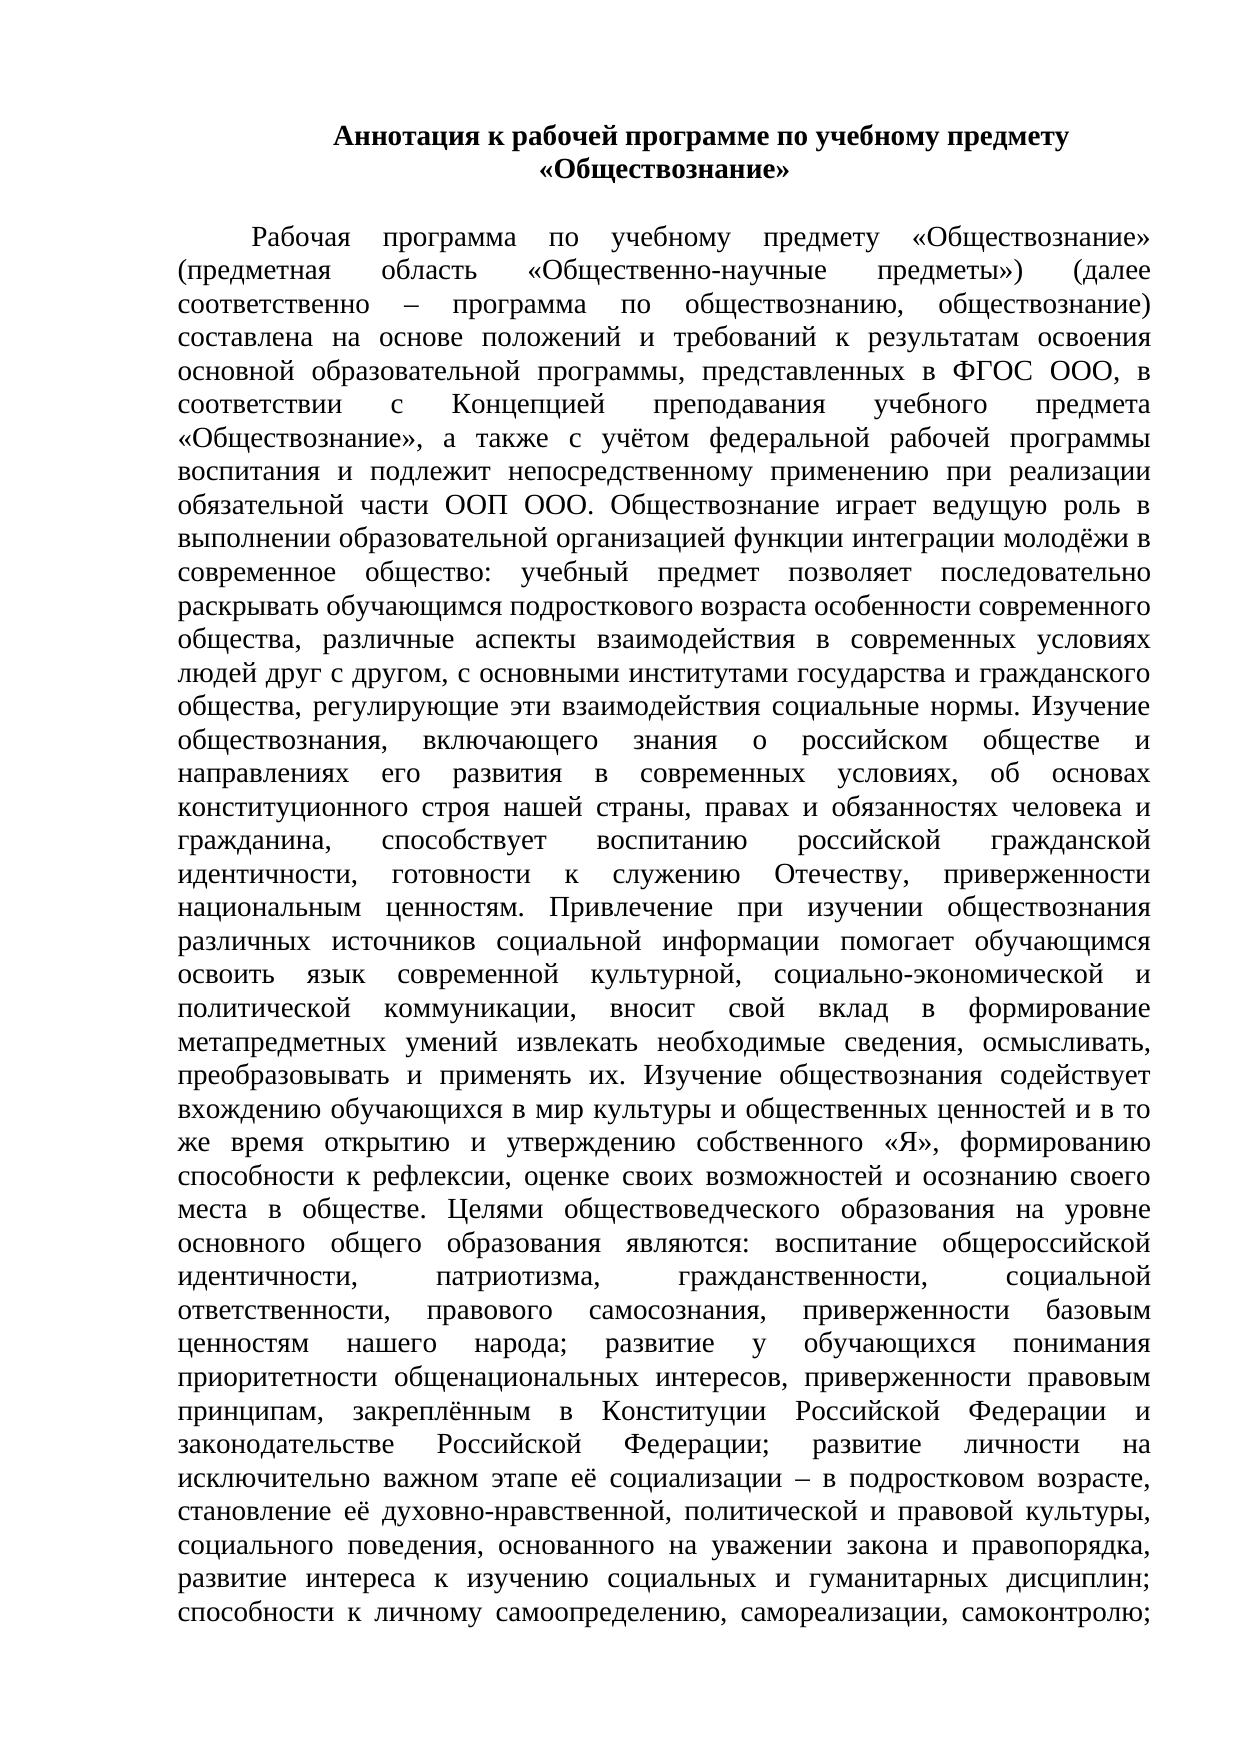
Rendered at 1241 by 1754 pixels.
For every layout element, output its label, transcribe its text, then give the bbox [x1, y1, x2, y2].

text Аннотация к рабочей программе по учебному предмету «Обществознание» [177, 118, 1152, 185]
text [177, 219, 1152, 1627]
